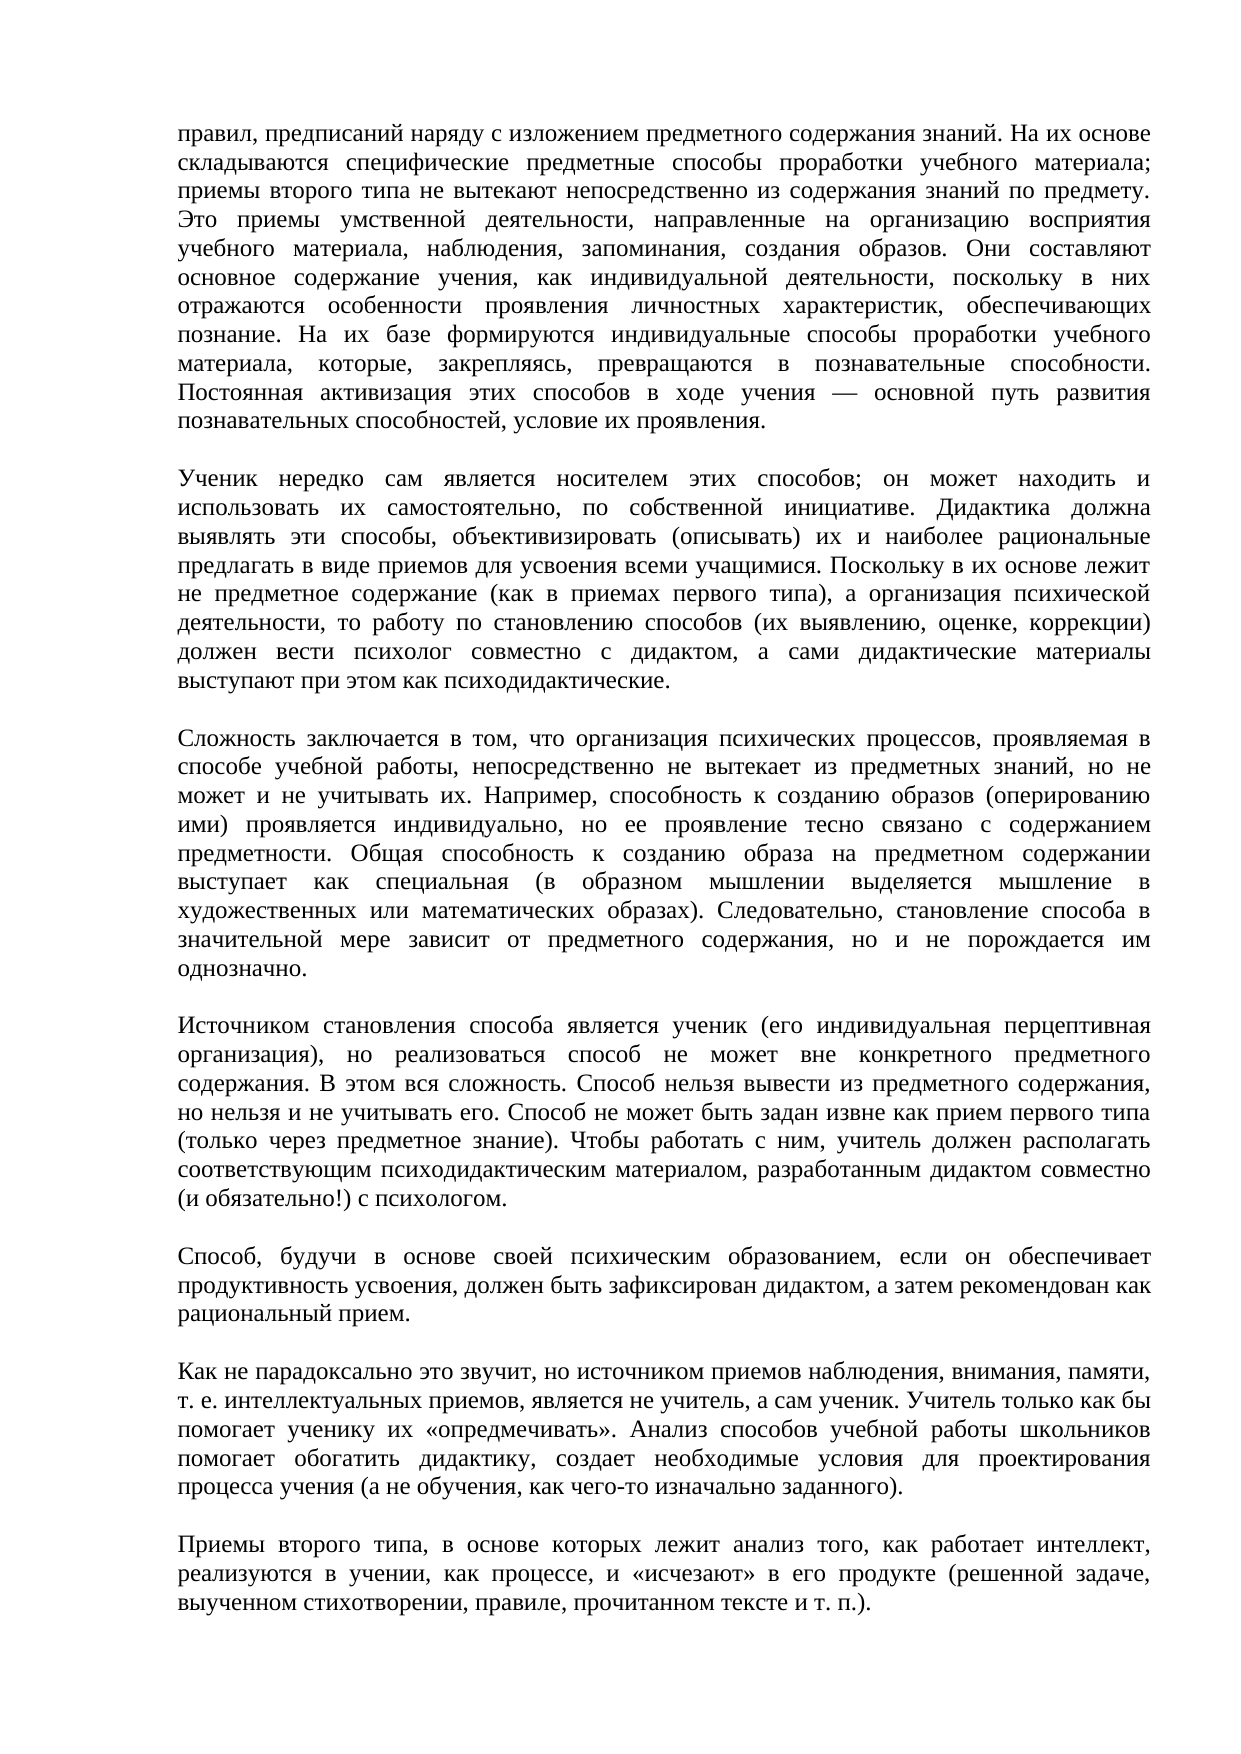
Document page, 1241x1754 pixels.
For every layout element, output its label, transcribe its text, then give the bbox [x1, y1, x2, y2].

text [177, 118, 1152, 434]
text Как не парадоксально это звучит, но источником приемов наблюдения, внимания, памяти, т. е. интеллектуальных приемов, является не учитель, а сам ученик. Учитель только как бы помогает ученику их «опредмечивать». Анализ способов учебной работы школьников помогает обогатить дидактику, создает необходимые условия для проектирования процесса учения (а не обучения, как чего-то изначально заданного). [177, 1356, 1152, 1500]
text Источником становления способа является ученик (его индивидуальная перцептивная организация), но реализоваться способ не может вне конкретного предметного содержания. В этом вся сложность. Способ нельзя вывести из предметного содержания, но нельзя и не учитывать его. Способ не может быть задан извне как прием первого типа (только через предметное знание). Чтобы работать с ним, учитель должен располагать соответствующим психодидактическим материалом, разработанным дидактом совместно (и обязательно!) с психологом. [177, 1011, 1152, 1212]
text Сложность заключается в том, что организация психических процессов, проявляемая в способе учебной работы, непосредственно не вытекает из предметных знаний, но не может и не учитывать их. Например, способность к созданию образов (оперированию ими) проявляется индивидуально, но ее проявление тесно связано с содержанием предметности. Общая способность к созданию образа на предметном содержании выступает как специальная (в образном мышлении выделяется мышление в художественных или математических образах). Следовательно, становление способа в значительной мере зависит от предметного содержания, но и не порождается им однозначно. [177, 723, 1152, 981]
text Приемы второго типа, в основе которых лежит анализ того, как работает интеллект, реализуются в учении, как процессе, и «исчезают» в его продукте (решенной задаче, выученном стихотворении, правиле, прочитанном тексте и т. п.). [177, 1529, 1152, 1616]
text Ученик нередко сам является носителем этих способов; он может находить и использовать их самостоятельно, по собственной инициативе. Дидактика должна выявлять эти способы, объективизировать (описывать) их и наиболее рациональные предлагать в виде приемов для усвоения всеми учащимися. Поскольку в их основе лежит не предметное содержание (как в приемах первого типа), а организация психической деятельности, то работу по становлению способов (их выявлению, оценке, коррекции) должен вести психолог совместно с дидактом, а сами дидактические материалы выступают при этом как психодидактические. [177, 463, 1152, 693]
text Способ, будучи в основе своей психическим образованием, если он обеспечивает продуктивность усвоения, должен быть зафиксирован дидактом, а затем рекомендован как рациональный прием. [177, 1241, 1152, 1327]
